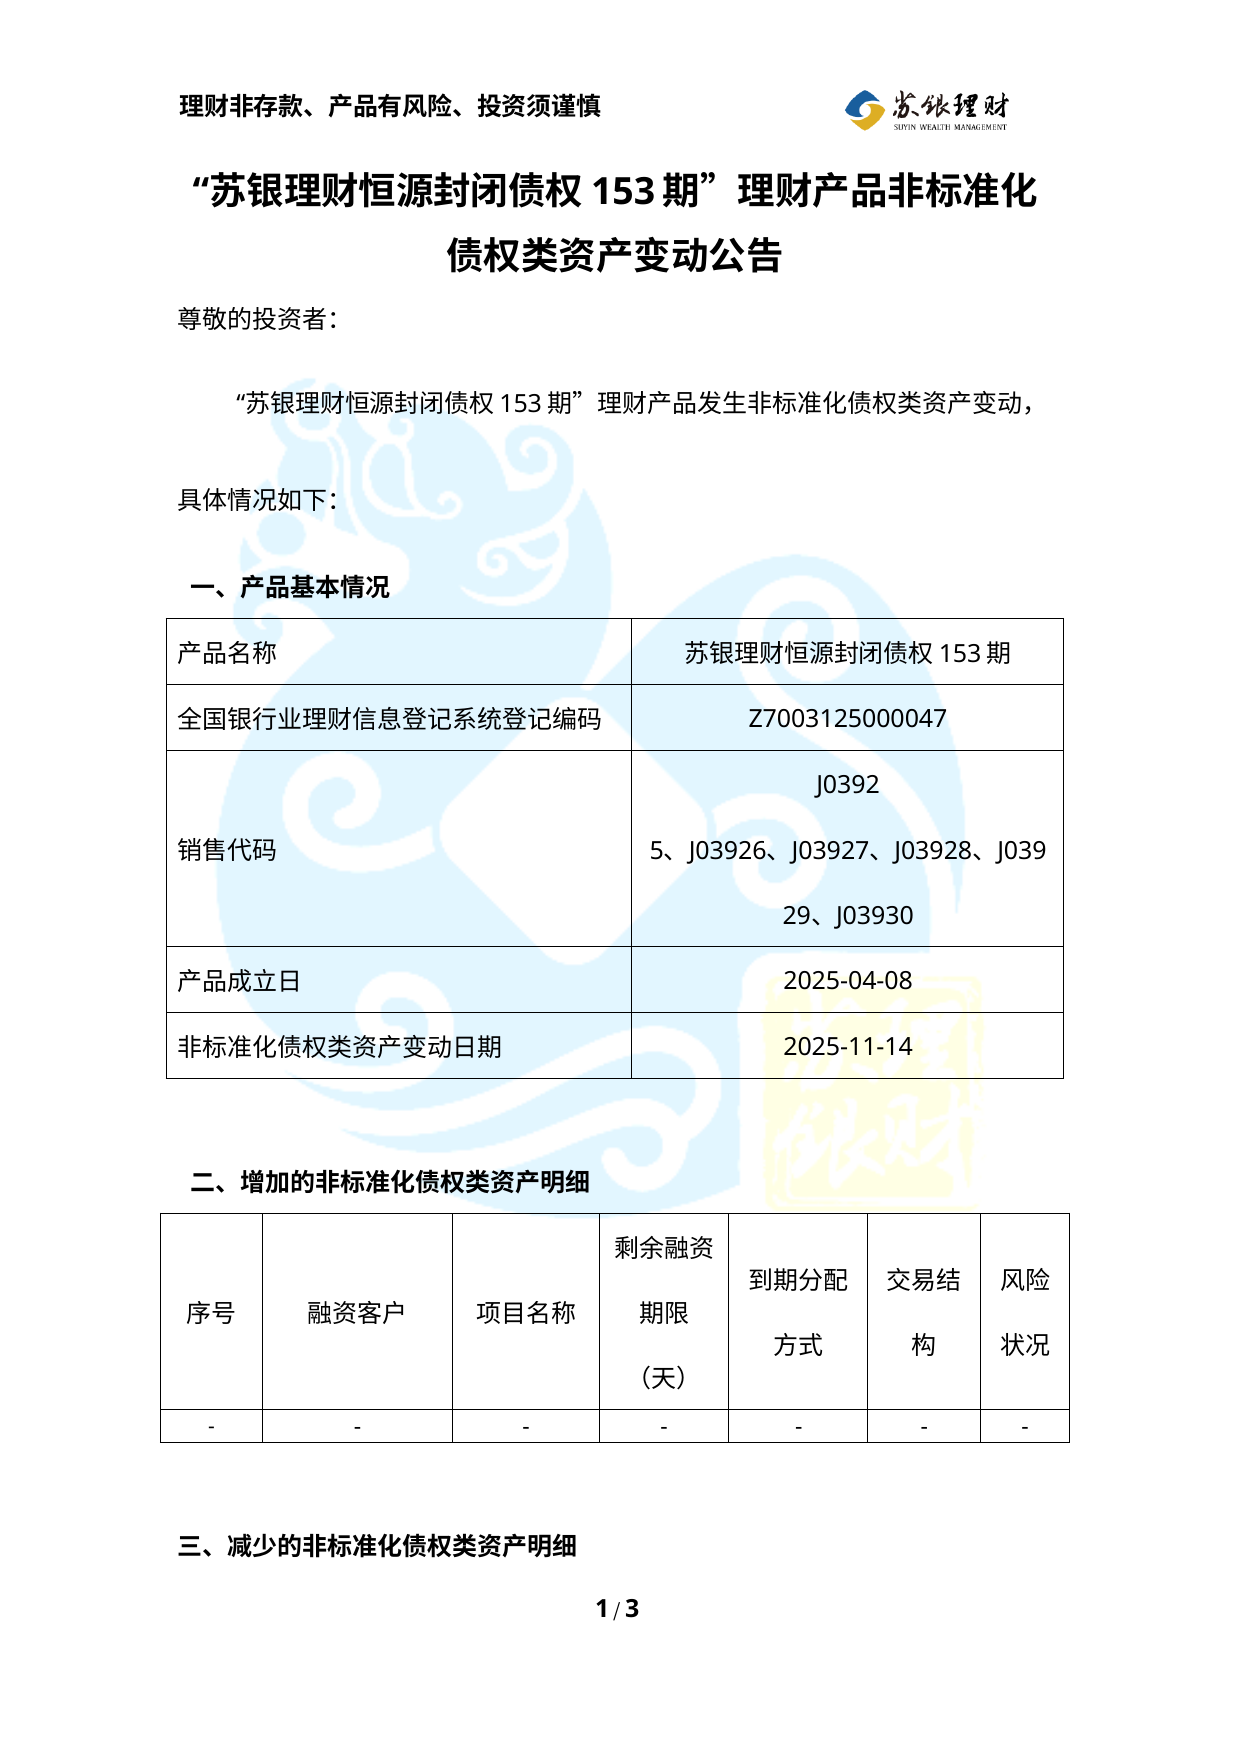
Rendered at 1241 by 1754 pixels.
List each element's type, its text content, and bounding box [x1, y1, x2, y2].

table_header 风险状况 [981, 1214, 1069, 1409]
table_cell J03925、J03926、J03927、J03928、J03929、J03930 [632, 751, 1063, 946]
table_cell - [263, 1410, 452, 1442]
table_cell 2025-04-08 [632, 947, 1063, 1012]
table_cell 2025-11-14 [632, 1013, 1063, 1078]
text “苏银理财恒源封闭债权153期”理财产品非标准化债权类资产变动公告 [177, 156, 1053, 286]
table_cell Z7003125000047 [632, 685, 1063, 750]
table_header 序号 [161, 1214, 262, 1409]
subtitle 一、产品基本情况 [190, 553, 1053, 618]
table_cell 全国银行业理财信息登记系统登记编码 [167, 685, 631, 750]
table_header 交易结构 [868, 1214, 980, 1409]
table_cell - [161, 1410, 262, 1442]
subtitle 减少的非标准化债权类资产明细 [177, 1512, 1053, 1577]
picture [820, 72, 1039, 143]
table_header 剩余融资期限（天） [600, 1214, 728, 1409]
table_cell 产品成立日 [167, 947, 631, 1012]
table_header 苏银理财恒源封闭债权153期 [632, 619, 1063, 684]
table_cell - [981, 1410, 1069, 1442]
table_cell - [600, 1410, 728, 1442]
table_cell 销售代码 [167, 751, 631, 946]
table_cell - [453, 1410, 599, 1442]
table_header 融资客户 [263, 1214, 452, 1409]
table_header 项目名称 [453, 1214, 599, 1409]
table_cell - [868, 1410, 980, 1442]
text “苏银理财恒源封闭债权153期”理财产品发生非标准化债权类资产变动，具体情况如下： [177, 369, 1053, 531]
subtitle 二、增加的非标准化债权类资产明细 [190, 1148, 1053, 1213]
table_header 到期分配方式 [729, 1214, 867, 1409]
table_header 产品名称 [167, 619, 631, 684]
table_cell - [729, 1410, 867, 1442]
table_cell 非标准化债权类资产变动日期 [167, 1013, 631, 1078]
text 尊敬的投资者： [177, 286, 1053, 351]
